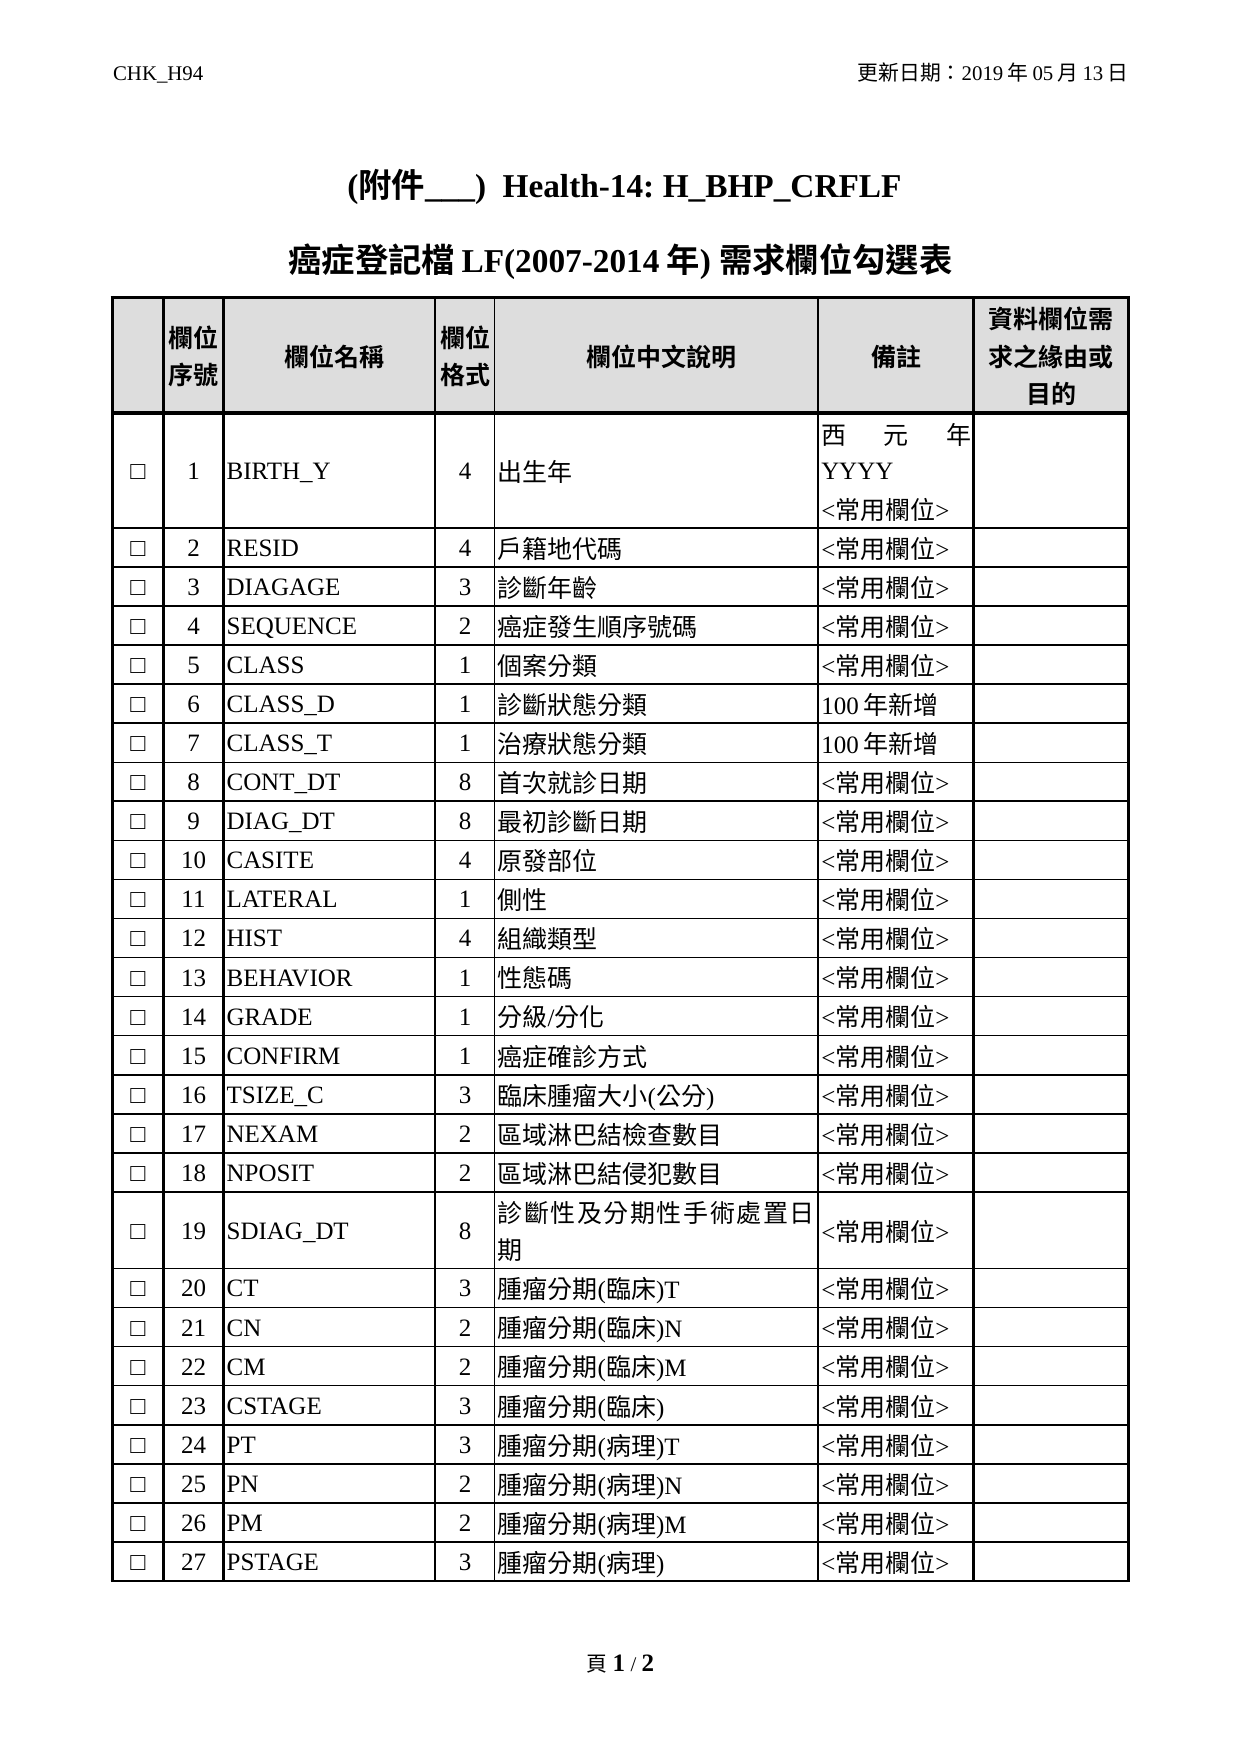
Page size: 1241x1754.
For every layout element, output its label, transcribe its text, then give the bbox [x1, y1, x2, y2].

table_cell 組織類型 [495, 919, 817, 957]
table_cell □ [114, 997, 162, 1035]
table_cell □ [114, 1308, 162, 1346]
table_cell [975, 841, 1127, 878]
table_cell DIAG_DT [225, 802, 434, 839]
table_cell [975, 724, 1127, 761]
table_cell PT [225, 1426, 434, 1463]
table_cell 腫瘤分期(病理)T [495, 1426, 817, 1463]
table_cell [975, 1036, 1127, 1074]
table_cell 出生年 [495, 415, 817, 527]
table_cell 8 [165, 763, 222, 800]
table_cell 3 [436, 1426, 494, 1463]
table_cell [975, 1426, 1127, 1463]
table_cell □ [114, 1036, 162, 1074]
table_cell 診斷年齡 [495, 568, 817, 605]
table_cell <常用欄位> [819, 529, 972, 566]
table_cell <常用欄位> [819, 1154, 972, 1191]
table_cell [975, 1308, 1127, 1346]
table_cell 腫瘤分期(臨床)T [495, 1269, 817, 1307]
table_cell □ [114, 1154, 162, 1191]
table_cell NEXAM [225, 1115, 434, 1152]
table_cell <常用欄位> [819, 1076, 972, 1113]
table_cell 腫瘤分期(臨床)N [495, 1308, 817, 1346]
table_cell PM [225, 1504, 434, 1541]
table_cell TSIZE_C [225, 1076, 434, 1113]
table_cell [975, 1465, 1127, 1502]
table_cell 分級/分化 [495, 997, 817, 1035]
table_cell □ [114, 1269, 162, 1307]
table_cell [975, 415, 1127, 527]
table_cell HIST [225, 919, 434, 957]
table_cell 9 [165, 802, 222, 839]
text 癌症登記檔LF(2007-2014年) 需求欄位勾選表 [112, 221, 1128, 296]
table_cell <常用欄位> [819, 802, 972, 839]
table_cell 21 [165, 1308, 222, 1346]
text (附件___) Health-14: H_BHP_CRFLF [112, 146, 1128, 221]
table_cell <常用欄位> [819, 646, 972, 683]
table_cell 4 [436, 529, 494, 566]
table_cell 2 [165, 529, 222, 566]
table_cell CLASS_D [225, 685, 434, 722]
table_cell [975, 802, 1127, 839]
table_header [114, 299, 162, 411]
table_cell □ [114, 1347, 162, 1385]
table_cell 3 [165, 568, 222, 605]
table_cell 23 [165, 1386, 222, 1424]
table_cell <常用欄位> [819, 919, 972, 957]
table_header 備註 [819, 299, 972, 411]
table_cell 診斷性及分期性手術處置日期 [495, 1193, 817, 1268]
table_cell □ [114, 841, 162, 878]
table_cell [975, 607, 1127, 644]
table_cell CSTAGE [225, 1386, 434, 1424]
table_cell 最初診斷日期 [495, 802, 817, 839]
table_cell [975, 646, 1127, 683]
table_cell [975, 880, 1127, 918]
table_header 欄位中文說明 [495, 299, 817, 411]
table_cell <常用欄位> [819, 1426, 972, 1463]
table_cell □ [114, 1193, 162, 1268]
table_cell 首次就診日期 [495, 763, 817, 800]
table_cell 1 [436, 997, 494, 1035]
table_cell PSTAGE [225, 1543, 434, 1580]
table_cell 2 [436, 1465, 494, 1502]
table_cell <常用欄位> [819, 997, 972, 1035]
table_cell 1 [165, 415, 222, 527]
table_cell DIAGAGE [225, 568, 434, 605]
table_cell <常用欄位> [819, 841, 972, 878]
table_cell □ [114, 415, 162, 527]
table_cell 腫瘤分期(臨床)M [495, 1347, 817, 1385]
table_cell <常用欄位> [819, 880, 972, 918]
table_cell CASITE [225, 841, 434, 878]
table_cell [975, 1193, 1127, 1268]
table_cell □ [114, 880, 162, 918]
table_cell [975, 958, 1127, 996]
table_cell 腫瘤分期(病理)N [495, 1465, 817, 1502]
table_cell <常用欄位> [819, 1347, 972, 1385]
table_cell <常用欄位> [819, 958, 972, 996]
table_cell <常用欄位> [819, 1193, 972, 1268]
table_cell [975, 685, 1127, 722]
table_cell GRADE [225, 997, 434, 1035]
table_cell 臨床腫瘤大小(公分) [495, 1076, 817, 1113]
table_cell 12 [165, 919, 222, 957]
table_cell □ [114, 1543, 162, 1580]
table_cell 19 [165, 1193, 222, 1268]
table_cell [975, 1154, 1127, 1191]
table_cell SDIAG_DT [225, 1193, 434, 1268]
table_cell [975, 1386, 1127, 1424]
table_cell 1 [436, 724, 494, 761]
table_cell 4 [436, 919, 494, 957]
table_cell 24 [165, 1426, 222, 1463]
table_cell 2 [436, 1115, 494, 1152]
table_cell □ [114, 802, 162, 839]
table_cell 13 [165, 958, 222, 996]
table_cell 18 [165, 1154, 222, 1191]
table_cell □ [114, 568, 162, 605]
table_cell [975, 763, 1127, 800]
table_cell 4 [436, 841, 494, 878]
table_cell 10 [165, 841, 222, 878]
table_cell 3 [436, 1386, 494, 1424]
table_cell □ [114, 919, 162, 957]
table_cell 3 [436, 1269, 494, 1307]
table_cell 100年新增 [819, 724, 972, 761]
table_cell <常用欄位> [819, 1115, 972, 1152]
table_cell □ [114, 607, 162, 644]
table_cell 26 [165, 1504, 222, 1541]
table_cell 100年新增 [819, 685, 972, 722]
table_cell <常用欄位> [819, 763, 972, 800]
table_cell [975, 1115, 1127, 1152]
table_cell 原發部位 [495, 841, 817, 878]
table_cell PN [225, 1465, 434, 1502]
table_cell □ [114, 1504, 162, 1541]
table_cell <常用欄位> [819, 1543, 972, 1580]
table_cell □ [114, 1076, 162, 1113]
table_cell 3 [436, 1543, 494, 1580]
table_cell □ [114, 1115, 162, 1152]
table_header 欄位格式 [436, 299, 494, 411]
table_cell 27 [165, 1543, 222, 1580]
table_cell 4 [165, 607, 222, 644]
table_header 資料欄位需求之緣由或目的 [975, 299, 1127, 411]
table_cell □ [114, 1386, 162, 1424]
table_cell 8 [436, 763, 494, 800]
table_cell [975, 1543, 1127, 1580]
table_cell [975, 1504, 1127, 1541]
table_cell □ [114, 685, 162, 722]
table_cell 1 [436, 880, 494, 918]
table_cell 腫瘤分期(病理) [495, 1543, 817, 1580]
table_cell 20 [165, 1269, 222, 1307]
table_cell □ [114, 724, 162, 761]
table_cell 2 [436, 1504, 494, 1541]
table_cell NPOSIT [225, 1154, 434, 1191]
table_cell 腫瘤分期(病理)M [495, 1504, 817, 1541]
table_cell 區域淋巴結檢查數目 [495, 1115, 817, 1152]
table_cell <常用欄位> [819, 1308, 972, 1346]
table_cell 6 [165, 685, 222, 722]
table_cell 治療狀態分類 [495, 724, 817, 761]
table_cell 22 [165, 1347, 222, 1385]
table_cell □ [114, 529, 162, 566]
table_cell □ [114, 763, 162, 800]
table_cell 7 [165, 724, 222, 761]
table_cell 戶籍地代碼 [495, 529, 817, 566]
table_cell 8 [436, 1193, 494, 1268]
table_cell 癌症發生順序號碼 [495, 607, 817, 644]
table_cell 個案分類 [495, 646, 817, 683]
table_cell 1 [436, 685, 494, 722]
table_header 欄位 序號 [165, 299, 222, 411]
table_cell 1 [436, 1036, 494, 1074]
table_cell 1 [436, 646, 494, 683]
table_cell 14 [165, 997, 222, 1035]
table_cell 3 [436, 1076, 494, 1113]
table_cell CM [225, 1347, 434, 1385]
table_cell BEHAVIOR [225, 958, 434, 996]
table_cell 17 [165, 1115, 222, 1152]
table_cell <常用欄位> [819, 607, 972, 644]
table_cell <常用欄位> [819, 1269, 972, 1307]
table_cell 西元年YYYY <常用欄位> [819, 415, 972, 527]
table_cell CT [225, 1269, 434, 1307]
table_cell BIRTH_Y [225, 415, 434, 527]
table_cell CLASS [225, 646, 434, 683]
table_cell □ [114, 646, 162, 683]
table_cell [975, 919, 1127, 957]
table_cell 2 [436, 1154, 494, 1191]
table_cell 8 [436, 802, 494, 839]
table_cell □ [114, 1426, 162, 1463]
table_cell SEQUENCE [225, 607, 434, 644]
table_cell □ [114, 958, 162, 996]
table_cell 側性 [495, 880, 817, 918]
table_cell [975, 1076, 1127, 1113]
table_cell 2 [436, 607, 494, 644]
table_cell <常用欄位> [819, 1504, 972, 1541]
table_cell 3 [436, 568, 494, 605]
table_cell 癌症確診方式 [495, 1036, 817, 1074]
table_cell 16 [165, 1076, 222, 1113]
table_cell [975, 568, 1127, 605]
table_cell [975, 1347, 1127, 1385]
table_cell 15 [165, 1036, 222, 1074]
table_cell CLASS_T [225, 724, 434, 761]
table_cell CONT_DT [225, 763, 434, 800]
table_cell [975, 997, 1127, 1035]
table_cell RESID [225, 529, 434, 566]
table_cell 診斷狀態分類 [495, 685, 817, 722]
table_cell 5 [165, 646, 222, 683]
table_cell <常用欄位> [819, 568, 972, 605]
table_cell [975, 1269, 1127, 1307]
table_cell CN [225, 1308, 434, 1346]
table_header 欄位名稱 [225, 299, 434, 411]
table_cell LATERAL [225, 880, 434, 918]
table_cell 區域淋巴結侵犯數目 [495, 1154, 817, 1191]
table_cell 2 [436, 1308, 494, 1346]
table_cell [975, 529, 1127, 566]
table_cell CONFIRM [225, 1036, 434, 1074]
table_cell <常用欄位> [819, 1386, 972, 1424]
table_cell <常用欄位> [819, 1465, 972, 1502]
table_cell 11 [165, 880, 222, 918]
table_cell □ [114, 1465, 162, 1502]
table_cell <常用欄位> [819, 1036, 972, 1074]
table_cell 2 [436, 1347, 494, 1385]
table_cell 腫瘤分期(臨床) [495, 1386, 817, 1424]
table_cell 4 [436, 415, 494, 527]
table_cell 25 [165, 1465, 222, 1502]
table_cell 性態碼 [495, 958, 817, 996]
table_cell 1 [436, 958, 494, 996]
